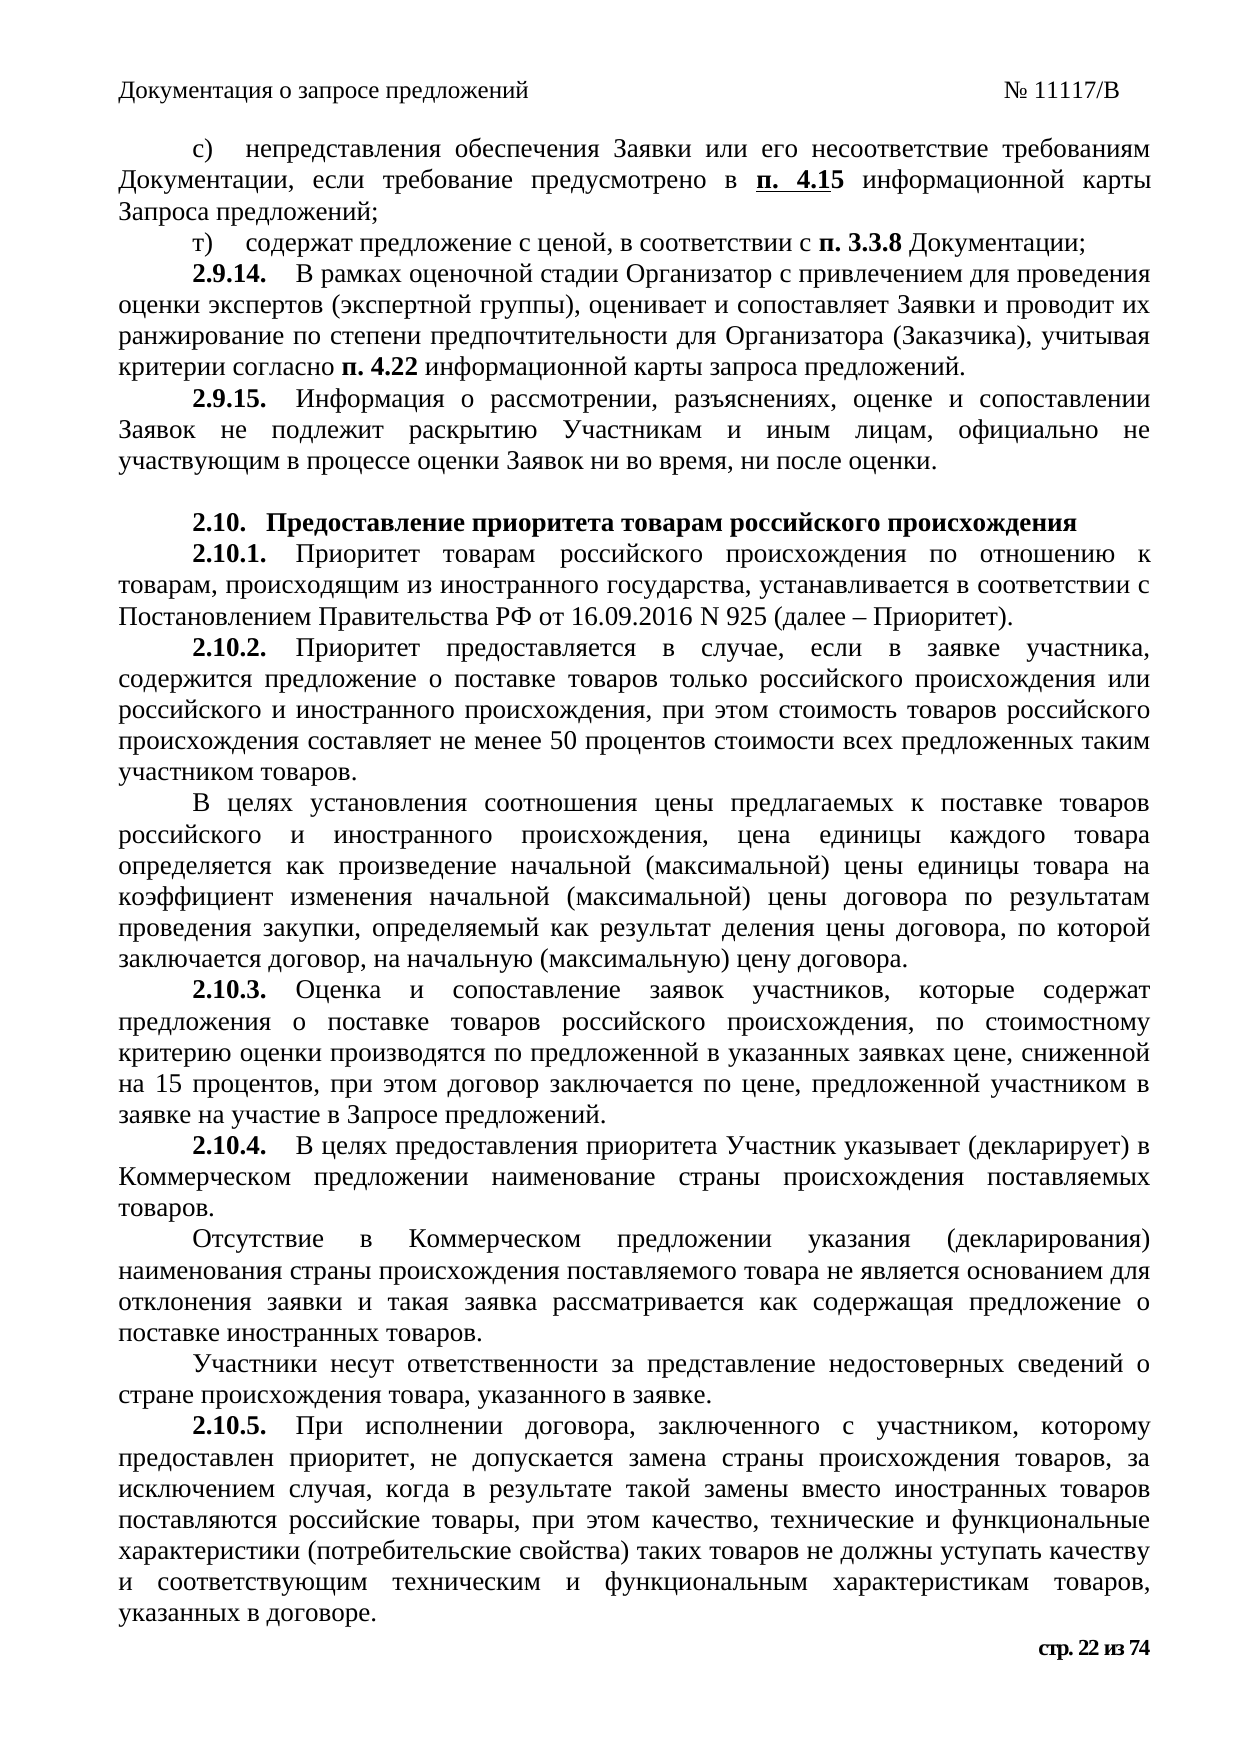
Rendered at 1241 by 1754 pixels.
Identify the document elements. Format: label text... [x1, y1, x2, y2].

list непредставления обеспечения Заявки или его несоответствие требованиям Документации, если требование предусмотрено в п. 4.15 информационной карты Запроса предложений; [118, 132, 1152, 226]
text Приоритет товарам российского происхождения по отношению к товарам, происходящим из иностранного государства, устанавливается в соответствии с Постановлением Правительства РФ от 16.09.2016 N 925 (далее – Приоритет). [118, 537, 1152, 631]
list Участники несут ответственности за представление недостоверных сведений о стране происхождения товара, указанного в заявке. [118, 1347, 1152, 1409]
list Информация о рассмотрении, разъяснениях, оценке и сопоставлении Заявок не подлежит раскрытию Участникам и иным лицам, официально не участвующим в процессе оценки Заявок ни во время, ни после оценки. [118, 382, 1152, 475]
text Оценка и сопоставление заявок участников, которые содержат предложения о поставке товаров российского происхождения, по стоимостному критерию оценки производятся по предложенной в указанных заявках цене, сниженной на 15 процентов, при этом договор заключается по цене, предложенной участником в заявке на участие в Запросе предложений. [118, 973, 1152, 1129]
text В рамках оценочной стадии Организатор с привлечением для проведения оценки экспертов (экспертной группы), оценивает и сопоставляет Заявки и проводит их ранжирование по степени предпочтительности для Организатора (Заказчика), учитывая критерии согласно п. 4.22 информационной карты запроса предложений. [118, 257, 1152, 382]
list содержат предложение с ценой, в соответствии с п. 3.3.8 Документации; [118, 226, 1152, 257]
list В целях установления соотношения цены предлагаемых к поставке товаров российского и иностранного происхождения, цена единицы каждого товара определяется как произведение начальной (максимальной) цены единицы товара на коэффициент изменения начальной (максимальной) цены договора по результатам проведения закупки, определяемый как результат деления цены договора, по которой заключается договор, на начальную (максимальную) цену договора. [118, 787, 1152, 973]
list Отсутствие в Коммерческом предложении указания (декларирования) наименования страны происхождения поставляемого товара не является основанием для отклонения заявки и такая заявка рассматривается как содержащая предложение о поставке иностранных товаров. [118, 1223, 1152, 1347]
text Приоритет предоставляется в случае, если в заявке участника, содержится предложение о поставке товаров только российского происхождения или российского и иностранного происхождения, при этом стоимость товаров российского происхождения составляет не менее 50 процентов стоимости всех предложенных таким участником товаров. [118, 631, 1152, 787]
text В целях предоставления приоритета Участник указывает (декларирует) в Коммерческом предложении наименование страны происхождения поставляемых товаров. [118, 1129, 1152, 1223]
subtitle Предоставление приоритета товарам российского происхождения [118, 506, 1152, 537]
text При исполнении договора, заключенного с участником, которому предоставлен приоритет, не допускается замена страны происхождения товаров, за исключением случая, когда в результате такой замены вместо иностранных товаров поставляются российские товары, при этом качество, технические и функциональные характеристики (потребительские свойства) таких товаров не должны уступать качеству и соответствующим техническим и функциональным характеристикам товаров, указанных в договоре. [118, 1409, 1152, 1627]
